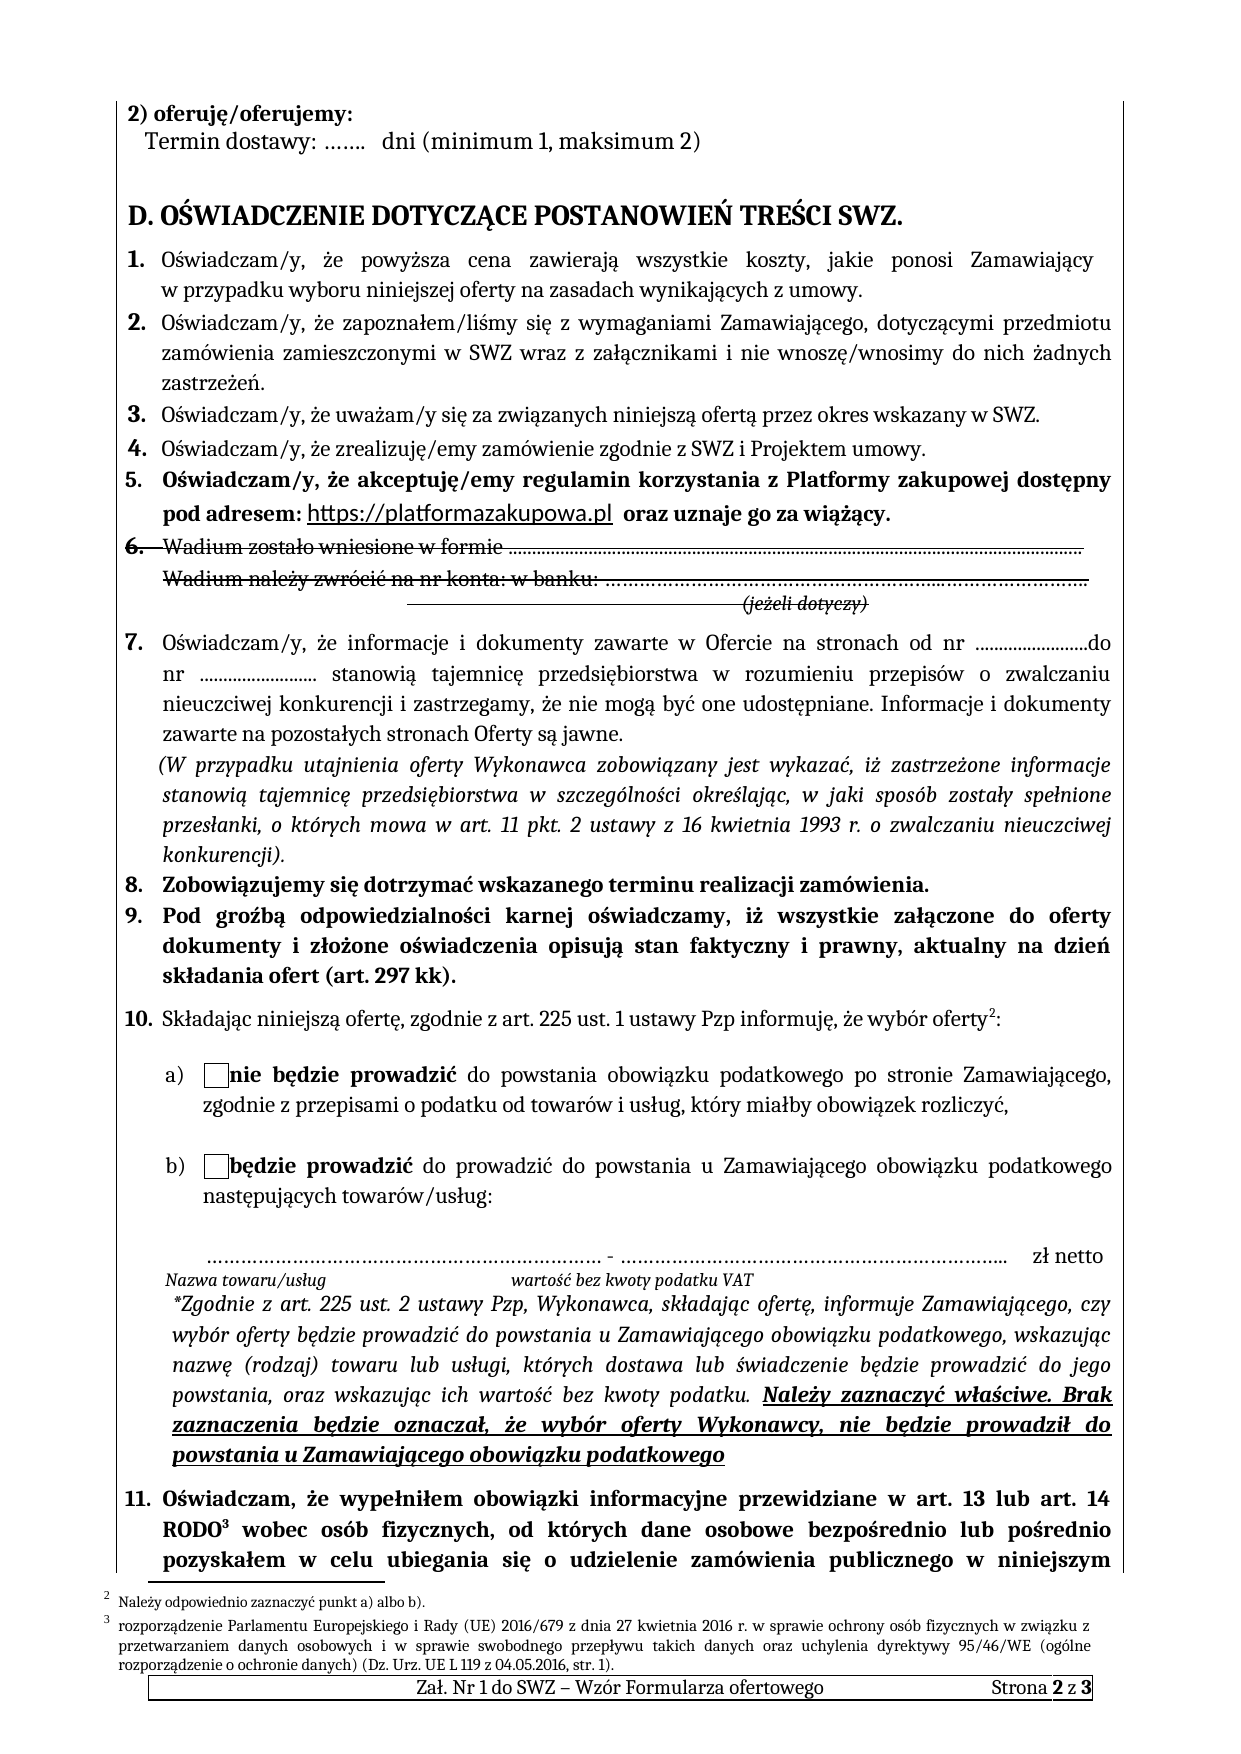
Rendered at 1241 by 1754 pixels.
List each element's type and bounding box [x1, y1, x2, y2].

table_cell [117, 101, 1123, 199]
table_cell [117, 199, 1123, 1573]
